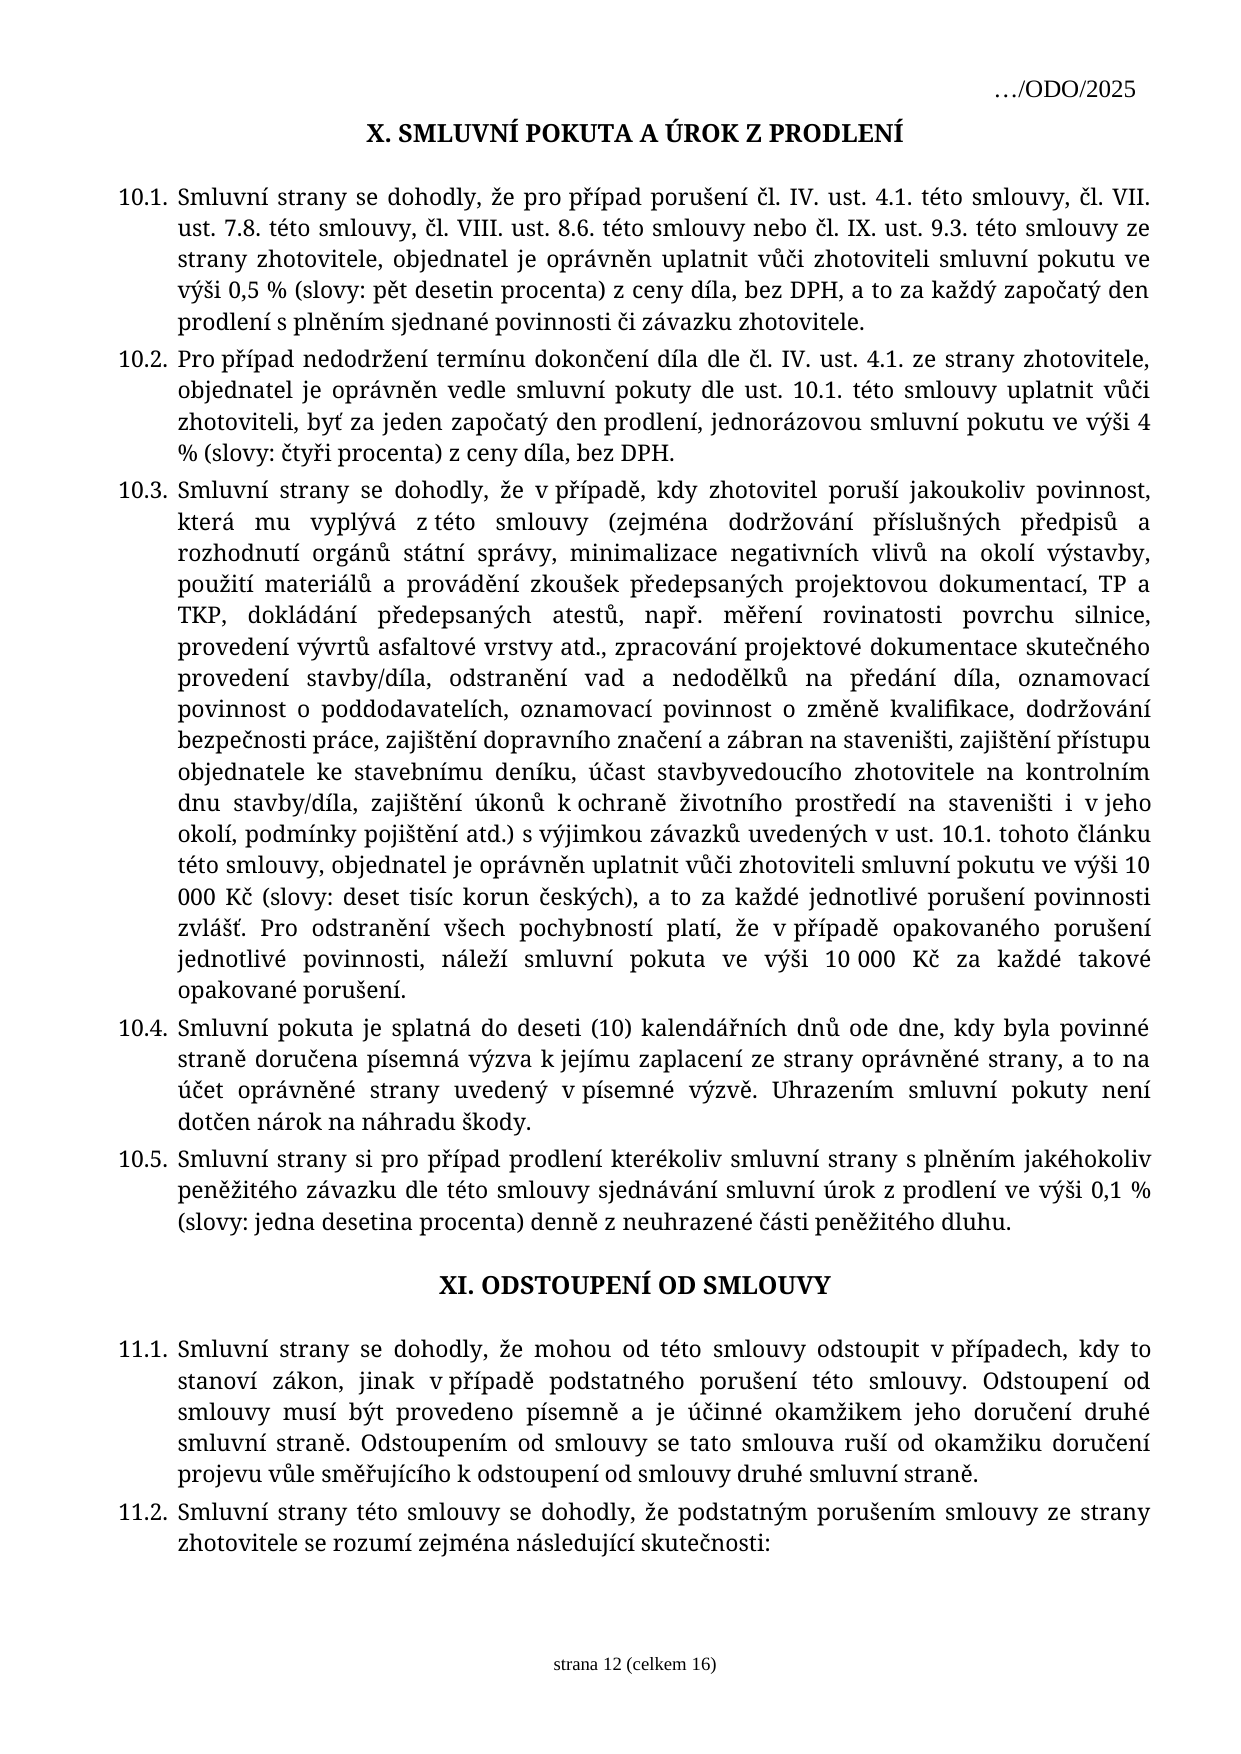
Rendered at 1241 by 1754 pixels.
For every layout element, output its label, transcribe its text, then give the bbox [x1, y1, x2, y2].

list Smluvní pokuta je splatná do deseti (10) kalendářních dnů ode dne, kdy byla povinné straně doručena písemná výzva k jejímu zaplacení ze strany oprávněné strany, a to na účet oprávněné strany uvedený v písemné výzvě. Uhrazením smluvní pokuty není dotčen nárok na náhradu škody. [118, 1012, 1152, 1137]
list Smluvní strany se dohodly, že pro případ porušení čl. IV. ust. 4.1. této smlouvy, čl. VII. ust. 7.8. této smlouvy, čl. VIII. ust. 8.6. této smlouvy nebo čl. IX. ust. 9.3. této smlouvy ze strany zhotovitele, objednatel je oprávněn uplatnit vůči zhotoviteli smluvní pokutu ve výši 0,5 % (slovy: pět desetin procenta) z ceny díla, bez DPH, a to za každý započatý den prodlení s plněním sjednané povinnosti či závazku zhotovitele. [118, 181, 1152, 337]
list Smluvní strany se dohodly, že mohou od této smlouvy odstoupit v případech, kdy to stanoví zákon, jinak v případě podstatného porušení této smlouvy. Odstoupení od smlouvy musí být provedeno písemně a je účinné okamžikem jeho doručení druhé smluvní straně. Odstoupením od smlouvy se tato smlouva ruší od okamžiku doručení projevu vůle směřujícího k odstoupení od smlouvy druhé smluvní straně. [118, 1333, 1152, 1489]
list Pro případ nedodržení termínu dokončení díla dle čl. IV. ust. 4.1. ze strany zhotovitele, objednatel je oprávněn vedle smluvní pokuty dle ust. 10.1. této smlouvy uplatnit vůči zhotoviteli, byť za jeden započatý den prodlení, jednorázovou smluvní pokutu ve výši 4 % (slovy: čtyři procenta) z ceny díla, bez DPH. [118, 343, 1152, 468]
list Smluvní strany této smlouvy se dohodly, že podstatným porušením smlouvy ze strany zhotovitele se rozumí zejména následující skutečnosti: [118, 1496, 1152, 1558]
subtitle XI. ODSTOUPENÍ OD SMLOUVY [118, 1268, 1152, 1302]
list Smluvní strany si pro případ prodlení kterékoliv smluvní strany s plněním jakéhokoliv peněžitého závazku dle této smlouvy sjednávání smluvní úrok z prodlení ve výši 0,1 % (slovy: jedna desetina procenta) denně z neuhrazené části peněžitého dluhu. [118, 1143, 1152, 1237]
list Smluvní strany se dohodly, že v případě, kdy zhotovitel poruší jakoukoliv povinnost, která mu vyplývá z této smlouvy (zejména dodržování příslušných předpisů a rozhodnutí orgánů státní správy, minimalizace negativních vlivů na okolí výstavby, použití materiálů a provádění zkoušek předepsaných projektovou dokumentací, TP a TKP, dokládání předepsaných atestů, např. měření rovinatosti povrchu silnice, provedení vývrtů asfaltové vrstvy atd., zpracování projektové dokumentace skutečného provedení stavby/díla, odstranění vad a nedodělků na předání díla, oznamovací povinnost o poddodavatelích, oznamovací povinnost o změně kvalifikace, dodržování bezpečnosti práce, zajištění dopravního značení a zábran na staveništi, zajištění přístupu objednatele ke stavebnímu deníku, účast stavbyvedoucího zhotovitele na kontrolním dnu stavby/díla, zajištění úkonů k ochraně životního prostředí na staveništi i v jeho okolí, podmínky pojištění atd.) s výjimkou závazků uvedených v ust. 10.1. tohoto článku této smlouvy, objednatel je oprávněn uplatnit vůči zhotoviteli smluvní pokutu ve výši 10 000 Kč (slovy: deset tisíc korun českých), a to za každé jednotlivé porušení povinnosti zvlášť. Pro odstranění všech pochybností platí, že v případě opakovaného porušení jednotlivé povinnosti, náleží smluvní pokuta ve výši 10 000 Kč za každé takové opakované porušení. [118, 474, 1152, 1006]
subtitle X. SMLUVNÍ POKUTA A ÚROK Z PRODLENÍ [118, 115, 1152, 149]
